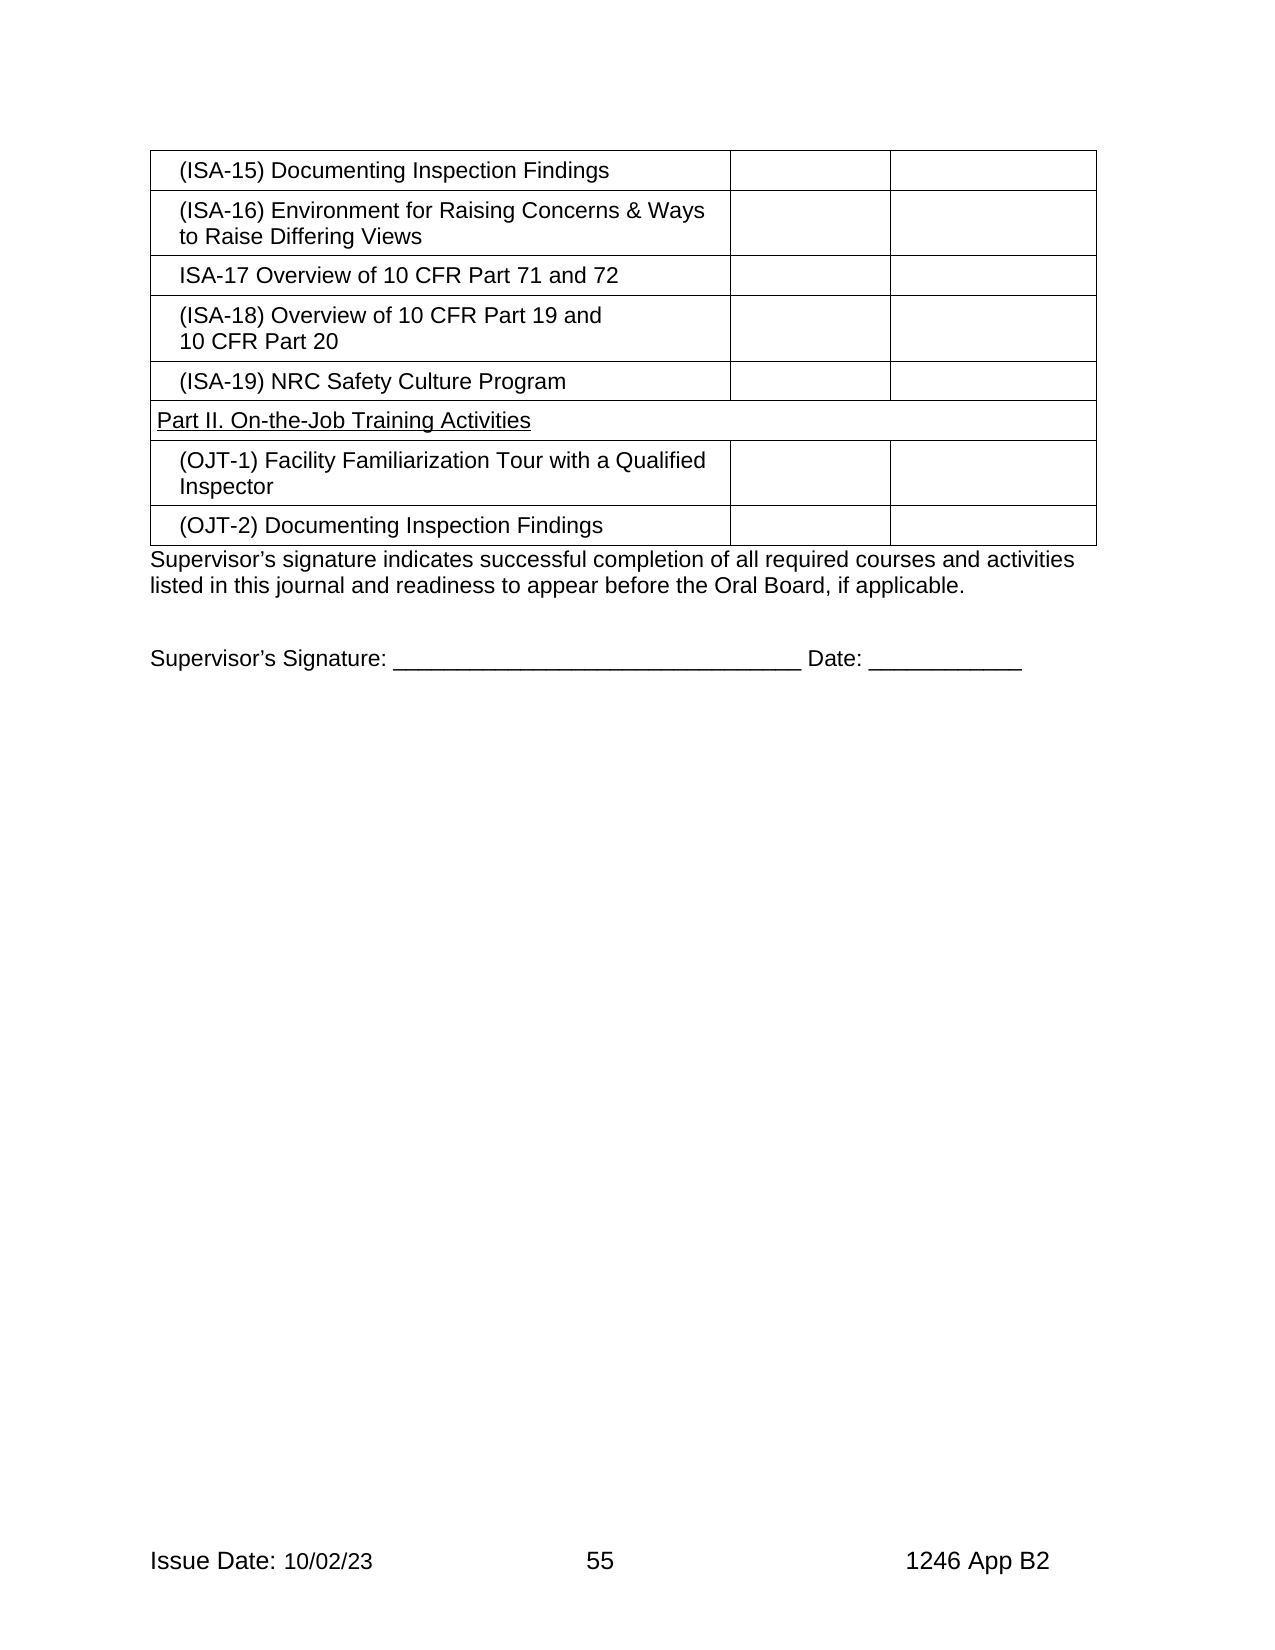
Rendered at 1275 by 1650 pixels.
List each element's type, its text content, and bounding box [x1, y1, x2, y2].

table_cell [731, 151, 890, 189]
table_cell Part II. On-the-Job Training Activities [151, 401, 1096, 439]
table_cell [731, 256, 890, 295]
text Supervisor’s signature indicates successful completion of all required courses and activities listed in this journal and readiness to appear before the Oral Board, if applicable. [150, 546, 1125, 599]
table_cell [891, 506, 1096, 545]
table_cell [731, 362, 890, 400]
table_cell (OJT-2) Documenting Inspection Findings [151, 506, 730, 545]
table_cell [891, 296, 1096, 361]
table_cell [731, 441, 890, 505]
table_cell [891, 362, 1096, 400]
table_cell (OJT-1) Facility Familiarization Tour with a Qualified Inspector [151, 441, 730, 505]
table_cell (ISA-19) NRC Safety Culture Program [151, 362, 730, 400]
table_cell ISA-17 Overview of 10 CFR Part 71 and 72 [151, 256, 730, 295]
table_cell (ISA-16) Environment for Raising Concerns & Ways to Raise Differing Views [151, 191, 730, 255]
table_cell (ISA-15) Documenting Inspection Findings [151, 151, 730, 189]
table_cell [731, 296, 890, 361]
table_cell [891, 441, 1096, 505]
table_cell [891, 191, 1096, 255]
table_cell [731, 506, 890, 545]
table_cell [891, 151, 1096, 189]
text Supervisor’s Signature: ________________________________ Date: ____________ [150, 644, 1125, 671]
table_cell [891, 256, 1096, 295]
table_cell (ISA-18) Overview of 10 CFR Part 19 and 10 CFR Part 20 [151, 296, 730, 361]
table_cell [731, 191, 890, 255]
